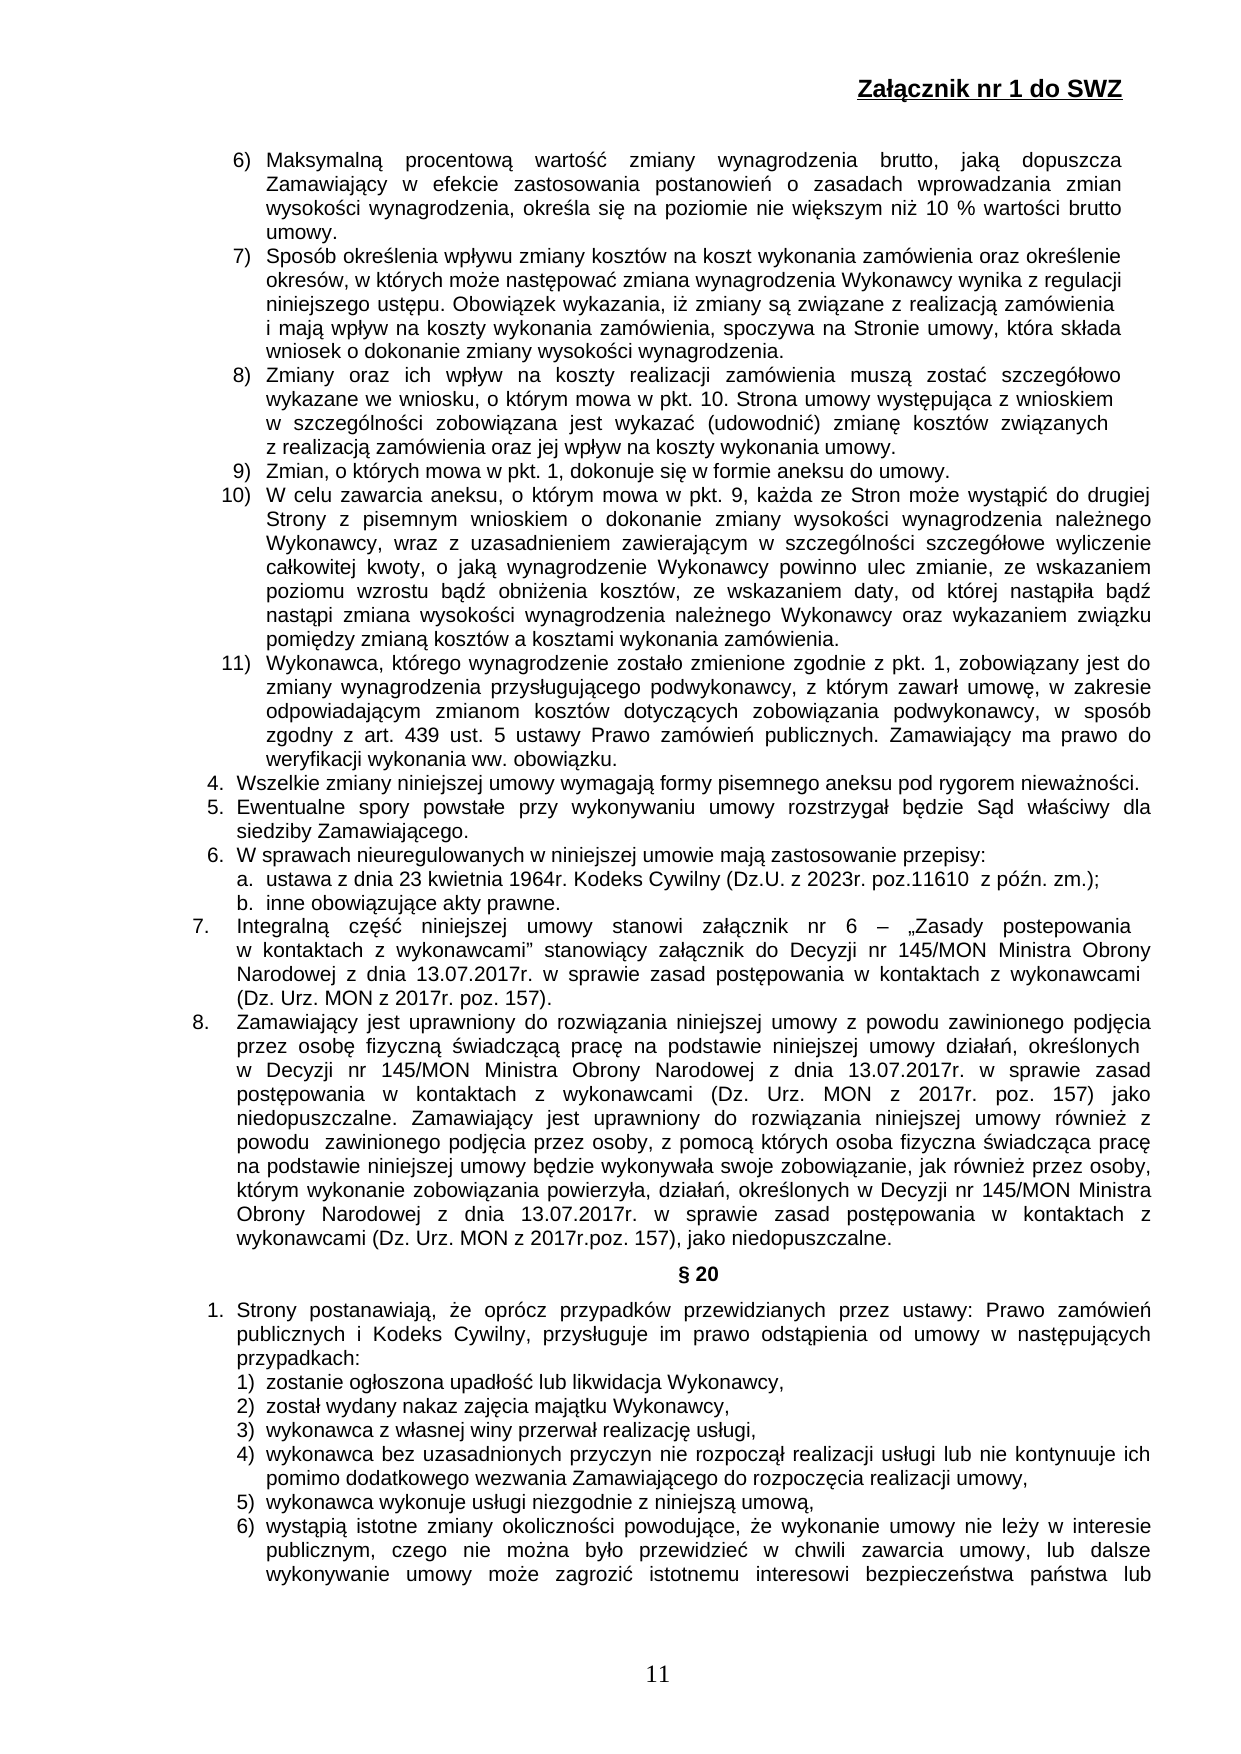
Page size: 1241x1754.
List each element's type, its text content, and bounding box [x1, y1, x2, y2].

list ustawa z dnia 23 kwietnia 1964r. Kodeks Cywilny (Dz.U. z 2023r. poz.11610 z późn. zm.); [236, 866, 1152, 890]
list inne obowiązujące akty prawne. [236, 890, 1152, 914]
list zostanie ogłoszona upadłość lub likwidacja Wykonawcy, [236, 1370, 1152, 1394]
list Zamawiający jest uprawniony do rozwiązania niniejszej umowy z powodu zawinionego podjęcia przez osobę fizyczną świadczącą pracę na podstawie niniejszej umowy działań, określonych w Decyzji nr 145/MON Ministra Obrony Narodowej z dnia 13.07.2017r. w sprawie zasad postępowania w kontaktach z wykonawcami (Dz. Urz. MON z 2017r. poz. 157) jako niedopuszczalne. Zamawiający jest uprawniony do rozwiązania niniejszej umowy również z powodu zawinionego podjęcia przez osoby, z pomocą których osoba fizyczna świadcząca pracę na podstawie niniejszej umowy będzie wykonywała swoje zobowiązanie, jak również przez osoby, którym wykonanie zobowiązania powierzyła, działań, określonych w Decyzji nr 145/MON Ministra Obrony Narodowej z dnia 13.07.2017r. w sprawie zasad postępowania w kontaktach z wykonawcami (Dz. Urz. MON z 2017r.poz. 157), jako niedopuszczalne. [192, 1010, 1152, 1250]
list Ewentualne spory powstałe przy wykonywaniu umowy rozstrzygał będzie Sąd właściwy dla siedziby Zamawiającego. [207, 794, 1152, 842]
text § 20 [244, 1262, 1152, 1286]
list Integralną część niniejszej umowy stanowi załącznik nr 6 – „Zasady postepowania w kontaktach z wykonawcami” stanowiący załącznik do Decyzji nr 145/MON Ministra Obrony Narodowej z dnia 13.07.2017r. w sprawie zasad postępowania w kontaktach z wykonawcami (Dz. Urz. MON z 2017r. poz. 157). [192, 914, 1152, 1010]
list wykonawca bez uzasadnionych przyczyn nie rozpoczął realizacji usługi lub nie kontynuuje ich pomimo dodatkowego wezwania Zamawiającego do rozpoczęcia realizacji umowy, [236, 1442, 1152, 1490]
list wykonawca z własnej winy przerwał realizację usługi, [236, 1418, 1152, 1442]
list Strony postanawiają, że oprócz przypadków przewidzianych przez ustawy: Prawo zamówień publicznych i Kodeks Cywilny, przysługuje im prawo odstąpienia od umowy w następujących przypadkach: [207, 1298, 1152, 1370]
list Wszelkie zmiany niniejszej umowy wymagają formy pisemnego aneksu pod rygorem nieważności. [207, 771, 1152, 794]
list wykonawca wykonuje usługi niezgodnie z niniejszą umową, [236, 1490, 1152, 1514]
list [236, 1514, 1152, 1586]
list Wykonawca, którego wynagrodzenie zostało zmienione zgodnie z pkt. 1, zobowiązany jest do zmiany wynagrodzenia przysługującego podwykonawcy, z którym zawarł umowę, w zakresie odpowiadającym zmianom kosztów dotyczących zobowiązania podwykonawcy, w sposób zgodny z art. 439 ust. 5 ustawy Prawo zamówień publicznych. Zamawiający ma prawo do weryfikacji wykonania ww. obowiązku. [251, 651, 1152, 771]
list W celu zawarcia aneksu, o którym mowa w pkt. 9, każda ze Stron może wystąpić do drugiej Strony z pisemnym wnioskiem o dokonanie zmiany wysokości wynagrodzenia należnego Wykonawcy, wraz z uzasadnieniem zawierającym w szczególności szczegółowe wyliczenie całkowitej kwoty, o jaką wynagrodzenie Wykonawcy powinno ulec zmianie, ze wskazaniem poziomu wzrostu bądź obniżenia kosztów, ze wskazaniem daty, od której nastąpiła bądź nastąpi zmiana wysokości wynagrodzenia należnego Wykonawcy oraz wykazaniem związku pomiędzy zmianą kosztów a kosztami wykonania zamówienia. [251, 483, 1152, 651]
list Sposób określenia wpływu zmiany kosztów na koszt wykonania zamówienia oraz określenie okresów, w których może następować zmiana wynagrodzenia Wykonawcy wynika z regulacji niniejszego ustępu. Obowiązek wykazania, iż zmiany są związane z realizacją zamówienia i mają wpływ na koszty wykonania zamówienia, spoczywa na Stronie umowy, która składa wniosek o dokonanie zmiany wysokości wynagrodzenia. [251, 243, 1122, 363]
list Maksymalną procentową wartość zmiany wynagrodzenia brutto, jaką dopuszcza Zamawiający w efekcie zastosowania postanowień o zasadach wprowadzania zmian wysokości wynagrodzenia, określa się na poziomie nie większym niż 10 % wartości brutto umowy. [251, 148, 1122, 243]
list został wydany nakaz zajęcia majątku Wykonawcy, [236, 1394, 1152, 1418]
list W sprawach nieuregulowanych w niniejszej umowie mają zastosowanie przepisy: [207, 842, 1152, 866]
list Zmiany oraz ich wpływ na koszty realizacji zamówienia muszą zostać szczegółowo wykazane we wniosku, o którym mowa w pkt. 10. Strona umowy występująca z wnioskiem w szczególności zobowiązana jest wykazać (udowodnić) zmianę kosztów związanych z realizacją zamówienia oraz jej wpływ na koszty wykonania umowy. [251, 363, 1122, 459]
list Zmian, o których mowa w pkt. 1, dokonuje się w formie aneksu do umowy. [251, 459, 1122, 483]
